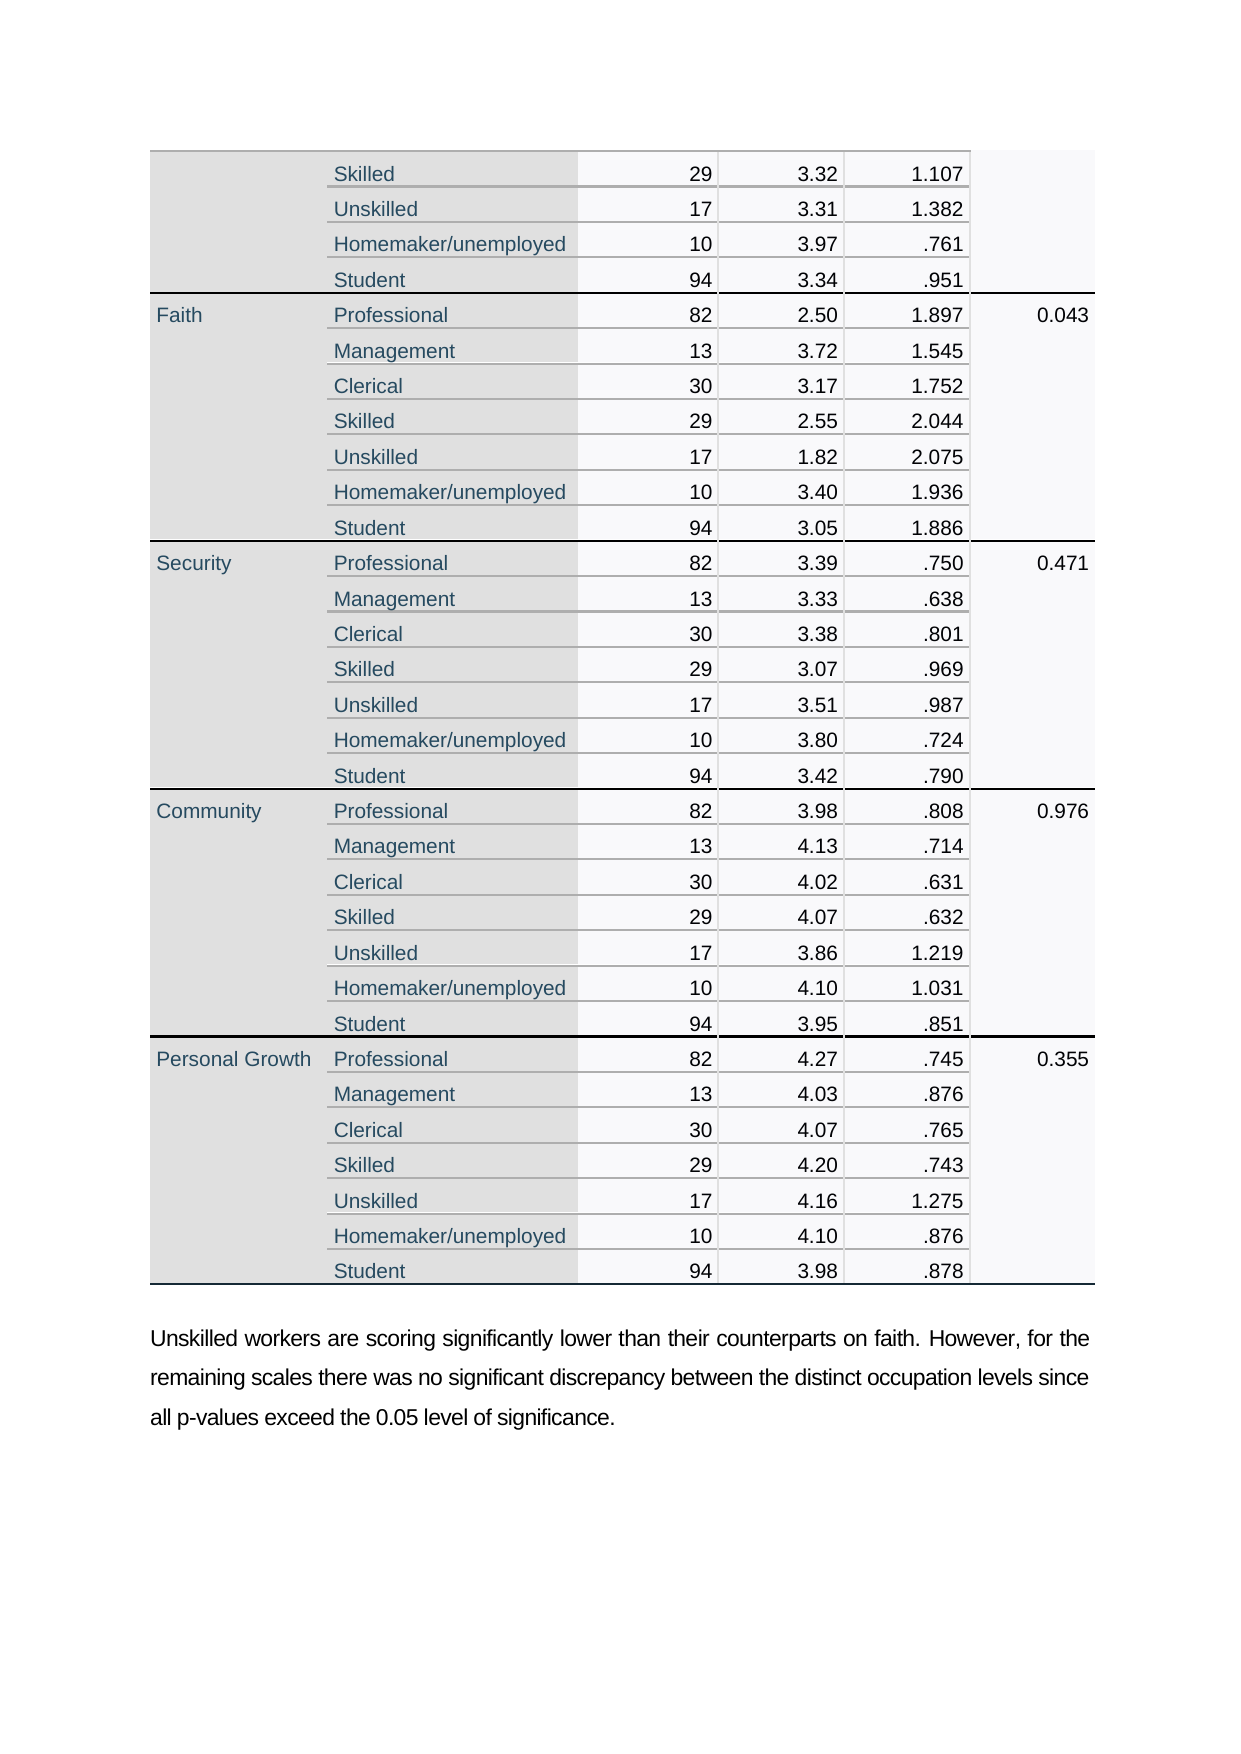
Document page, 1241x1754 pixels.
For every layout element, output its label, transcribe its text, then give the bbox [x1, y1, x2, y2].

table_cell 30 [578, 365, 717, 398]
table_cell Unskilled [327, 188, 578, 221]
table_cell 94 [578, 1002, 717, 1035]
table_cell 3.97 [719, 223, 843, 256]
table_cell Professional [327, 542, 578, 575]
table_cell 10 [578, 471, 717, 504]
table_cell Student [327, 258, 578, 292]
table_cell Unskilled [327, 931, 578, 964]
table_cell .632 [845, 896, 969, 929]
table_cell 30 [578, 613, 717, 646]
table_cell Clerical [327, 860, 578, 894]
table_cell Community [150, 790, 327, 1035]
table_cell .761 [845, 223, 969, 256]
table_cell Skilled [327, 1144, 578, 1177]
table_cell 1.545 [845, 329, 969, 362]
table_cell 0.355 [971, 1038, 1095, 1283]
table_cell 3.05 [719, 506, 843, 539]
table_cell 4.13 [719, 825, 843, 858]
table_cell Skilled [327, 648, 578, 681]
table_cell .876 [845, 1215, 969, 1248]
table_cell 3.33 [719, 577, 843, 610]
table_cell 17 [578, 931, 717, 964]
table_cell .876 [845, 1073, 969, 1106]
table_cell 10 [578, 967, 717, 1000]
table_cell 1.275 [845, 1179, 969, 1212]
table_cell .951 [845, 258, 969, 292]
table_cell .790 [845, 754, 969, 787]
table_cell 3.95 [719, 1002, 843, 1035]
table_cell 4.07 [719, 1108, 843, 1142]
table_cell Faith [150, 294, 327, 539]
table_cell 1.936 [845, 471, 969, 504]
table_cell 29 [578, 400, 717, 433]
table_cell Unskilled [327, 1179, 578, 1212]
table_cell Homemaker/unemployed [327, 1215, 578, 1248]
table_cell 0.043 [971, 294, 1095, 539]
table_cell Clerical [327, 1108, 578, 1142]
table_cell 82 [578, 542, 717, 575]
table_cell 0.471 [971, 542, 1095, 787]
table_cell 3.34 [719, 258, 843, 292]
table_cell .745 [845, 1038, 969, 1071]
table_cell Clerical [327, 365, 578, 398]
table_cell 13 [578, 1073, 717, 1106]
table_cell 2.075 [845, 435, 969, 469]
table_cell Management [327, 329, 578, 362]
table_cell 17 [578, 1179, 717, 1212]
table_cell .743 [845, 1144, 969, 1177]
table_cell Homemaker/unemployed [327, 967, 578, 1000]
table_cell Professional [327, 790, 578, 823]
table_cell 1.219 [845, 931, 969, 964]
table_cell Homemaker/unemployed [327, 471, 578, 504]
table_cell Management [327, 825, 578, 858]
table_cell Professional [327, 1038, 578, 1071]
table_cell 29 [578, 152, 717, 185]
table_cell 4.10 [719, 1215, 843, 1248]
table_cell Student [327, 1002, 578, 1035]
table_cell 3.80 [719, 719, 843, 752]
table_cell 82 [578, 790, 717, 823]
table_cell .878 [845, 1250, 969, 1283]
table_cell 4.16 [719, 1179, 843, 1212]
table_cell 13 [578, 577, 717, 610]
table_cell 29 [578, 1144, 717, 1177]
table_cell 3.98 [719, 1250, 843, 1283]
table_cell Student [327, 1250, 578, 1283]
table_cell Student [327, 754, 578, 787]
table_cell 3.42 [719, 754, 843, 787]
table_cell 3.17 [719, 365, 843, 398]
table_cell 0.976 [971, 790, 1095, 1035]
text Unskilled workers are scoring significantly lower than their counterparts on faith. However, for the remaining scales there was no significant discrepancy between the distinct occupation levels since all p-values exceed the 0.05 level of significance. [150, 1325, 1090, 1430]
table_cell 17 [578, 435, 717, 469]
table_cell Homemaker/unemployed [327, 223, 578, 256]
table_cell .808 [845, 790, 969, 823]
table_cell 30 [578, 1108, 717, 1142]
table_cell 3.31 [719, 188, 843, 221]
table_cell 94 [578, 506, 717, 539]
table_cell 3.86 [719, 931, 843, 964]
table_cell .851 [845, 1002, 969, 1035]
table_cell .724 [845, 719, 969, 752]
table_cell 1.752 [845, 365, 969, 398]
table_cell 1.107 [845, 152, 969, 185]
table_cell 30 [578, 860, 717, 894]
table_cell 17 [578, 188, 717, 221]
table_cell 2.55 [719, 400, 843, 433]
table_cell Skilled [327, 400, 578, 433]
table_cell 2.50 [719, 294, 843, 327]
table_cell 10 [578, 1215, 717, 1248]
table_cell 4.10 [719, 967, 843, 1000]
table_cell 4.02 [719, 860, 843, 894]
table_cell 1.382 [845, 188, 969, 221]
table_cell 3.72 [719, 329, 843, 362]
table_cell 82 [578, 294, 717, 327]
table_cell 94 [578, 1250, 717, 1283]
table_cell 13 [578, 329, 717, 362]
table_cell .801 [845, 613, 969, 646]
table_cell 3.32 [719, 152, 843, 185]
table_cell Homemaker/unemployed [327, 719, 578, 752]
table_cell 29 [578, 896, 717, 929]
table_cell 4.27 [719, 1038, 843, 1071]
table_cell 3.39 [719, 542, 843, 575]
table_cell Professional [327, 294, 578, 327]
table_cell Skilled [327, 896, 578, 929]
table_cell Unskilled [327, 683, 578, 717]
table_cell .969 [845, 648, 969, 681]
table_cell 94 [578, 754, 717, 787]
table_cell 10 [578, 223, 717, 256]
table_cell 3.51 [719, 683, 843, 717]
table_cell Personal Growth [150, 1038, 327, 1283]
table_cell 4.20 [719, 1144, 843, 1177]
table_cell .714 [845, 825, 969, 858]
table_cell 4.07 [719, 896, 843, 929]
table_cell 2.044 [845, 400, 969, 433]
table_cell 82 [578, 1038, 717, 1071]
table_cell 3.98 [719, 790, 843, 823]
table_cell Skilled [327, 152, 578, 185]
table_cell .750 [845, 542, 969, 575]
table_cell .631 [845, 860, 969, 894]
table_cell Clerical [327, 613, 578, 646]
table_cell .638 [845, 577, 969, 610]
table_cell Student [327, 506, 578, 539]
table_cell 1.031 [845, 967, 969, 1000]
table_cell 13 [578, 825, 717, 858]
table_cell 1.82 [719, 435, 843, 469]
table_cell 4.03 [719, 1073, 843, 1106]
table_cell 3.38 [719, 613, 843, 646]
table_cell 29 [578, 648, 717, 681]
table_cell 3.07 [719, 648, 843, 681]
table_cell Management [327, 1073, 578, 1106]
table_cell 17 [578, 683, 717, 717]
table_cell Management [327, 577, 578, 610]
table_cell Unskilled [327, 435, 578, 469]
table_cell .987 [845, 683, 969, 717]
table_cell Security [150, 542, 327, 787]
table_cell 10 [578, 719, 717, 752]
table_cell 3.40 [719, 471, 843, 504]
table_cell 94 [578, 258, 717, 292]
table_cell .765 [845, 1108, 969, 1142]
table_cell 1.886 [845, 506, 969, 539]
table_cell 1.897 [845, 294, 969, 327]
